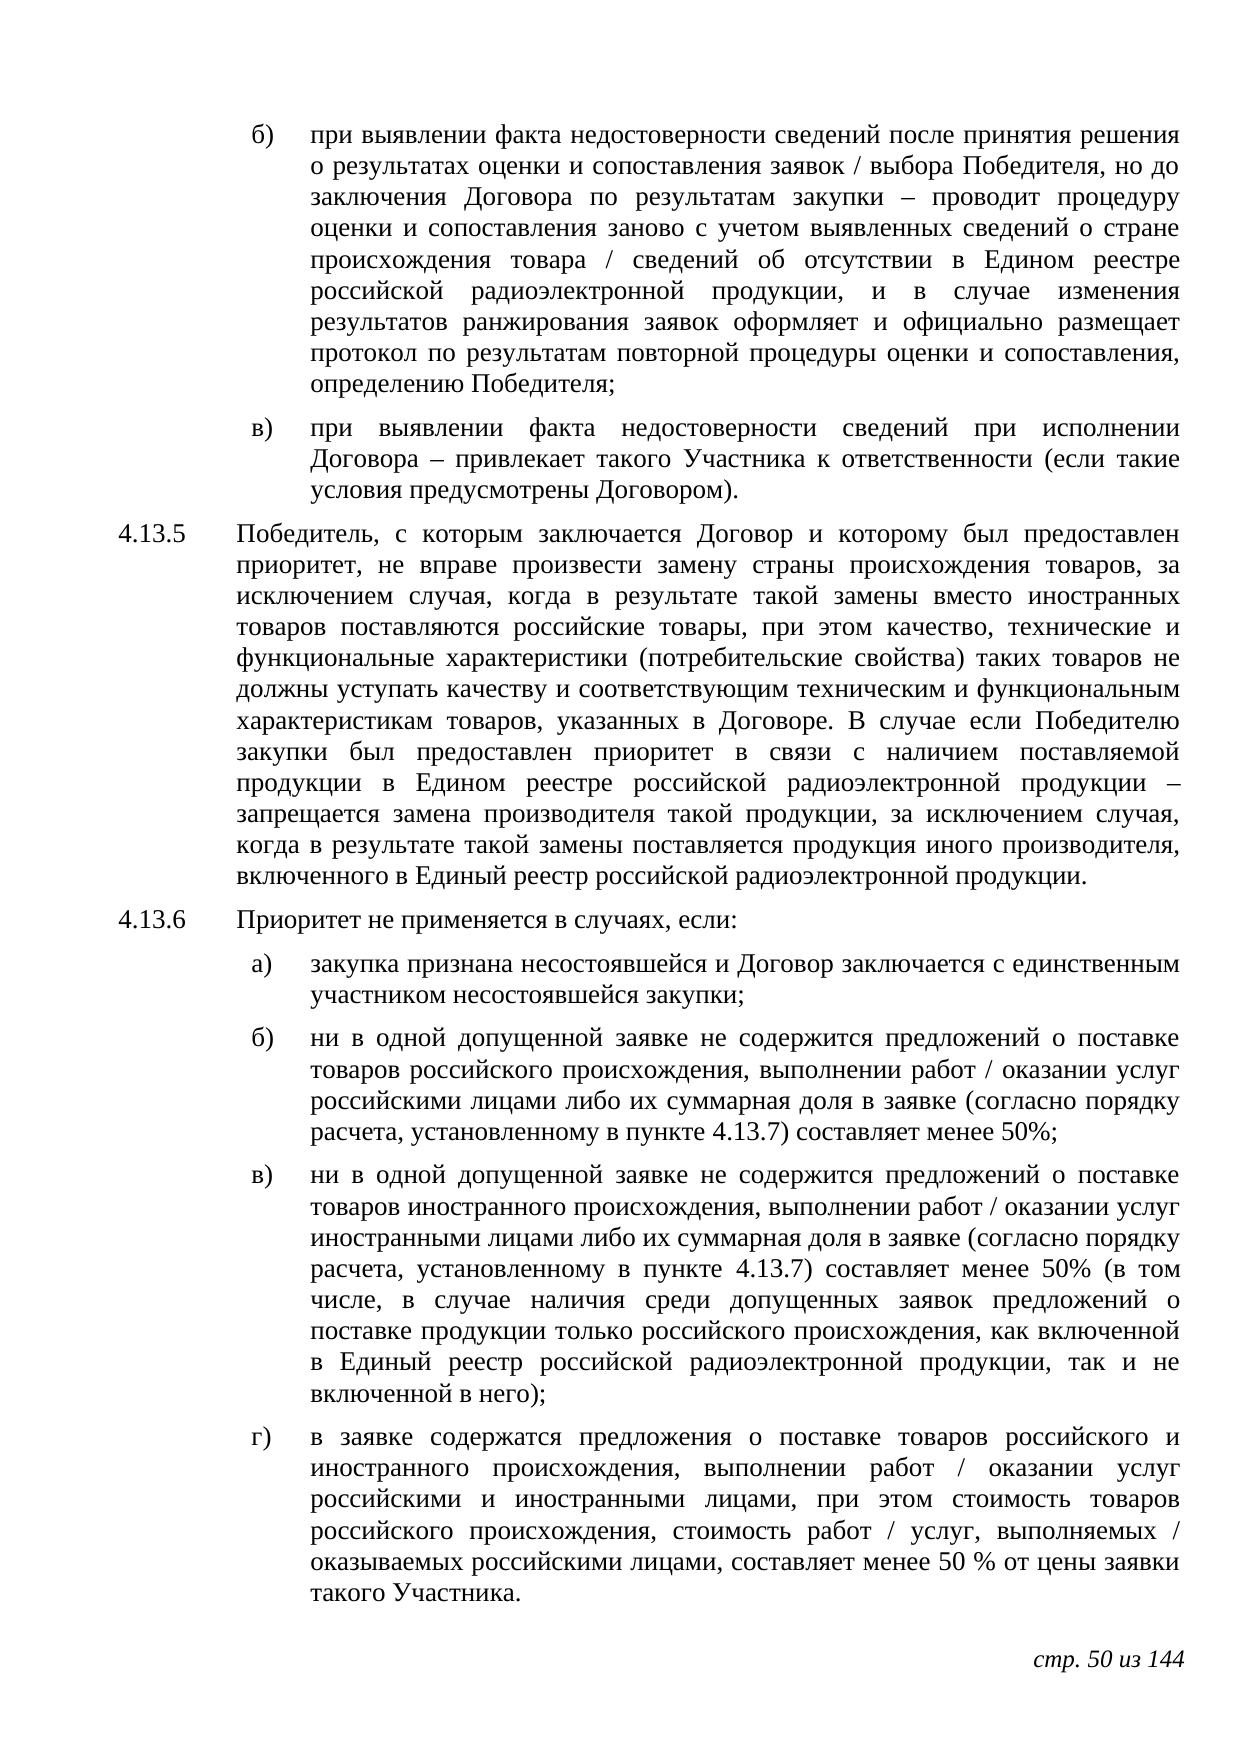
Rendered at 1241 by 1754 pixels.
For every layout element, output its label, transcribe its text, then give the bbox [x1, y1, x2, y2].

text в заявке содержатся предложения о поставке товаров российского и иностранного происхождения, выполнении работ / оказании услуг российскими и иностранными лицами, при этом стоимость товаров российского происхождения, стоимость работ / услуг, выполняемых / оказываемых российскими лицами, составляет менее 50 % от цены заявки такого Участника. [251, 1420, 1181, 1607]
text ни в одной допущенной заявке не содержится предложений о поставке товаров российского происхождения, выполнении работ / оказании услуг российскими лицами либо их суммарная доля в заявке (согласно порядку расчета, установленному в пункте 4.13.7) составляет менее 50%; [251, 1022, 1181, 1146]
text Победитель, с которым заключается Договор и которому был предоставлен приоритет, не вправе произвести замену страны происхождения товаров, за исключением случая, когда в результате такой замены вместо иностранных товаров поставляются российские товары, при этом качество, технические и функциональные характеристики (потребительские свойства) таких товаров не должны уступать качеству и соответствующим техническим и функциональным характеристикам товаров, указанных в Договоре. В случае если Победителю закупки был предоставлен приоритет в связи с наличием поставляемой продукции в Едином реестре российской радиоэлектронной продукции – запрещается замена производителя такой продукции, за исключением случая, когда в результате такой замены поставляется продукция иного производителя, включенного в Единый реестр российской радиоэлектронной продукции. [118, 517, 1181, 891]
text закупка признана несостоявшейся и Договор заключается с единственным участником несостоявшейся закупки; [251, 947, 1181, 1009]
text Приоритет не применяется в случаях, если: [118, 903, 1181, 934]
text при выявлении факта недостоверности сведений при исполнении Договора – привлекает такого Участника к ответственности (если такие условия предусмотрены Договором). [251, 411, 1181, 504]
text ни в одной допущенной заявке не содержится предложений о поставке товаров иностранного происхождения, выполнении работ / оказании услуг иностранными лицами либо их суммарная доля в заявке (согласно порядку расчета, установленному в пункте 4.13.7) составляет менее 50% (в том числе, в случае наличия среди допущенных заявок предложений о поставке продукции только российского происхождения, как включенной в Единый реестр российской радиоэлектронной продукции, так и не включенной в него); [251, 1159, 1181, 1408]
text при выявлении факта недостоверности сведений после принятия решения о результатах оценки и сопоставления заявок / выбора Победителя, но до заключения Договора по результатам закупки – проводит процедуру оценки и сопоставления заново с учетом выявленных сведений о стране происхождения товара / сведений об отсутствии в Едином реестре российской радиоэлектронной продукции, и в случае изменения результатов ранжирования заявок оформляет и официально размещает протокол по результатам повторной процедуры оценки и сопоставления, определению Победителя; [251, 118, 1181, 398]
